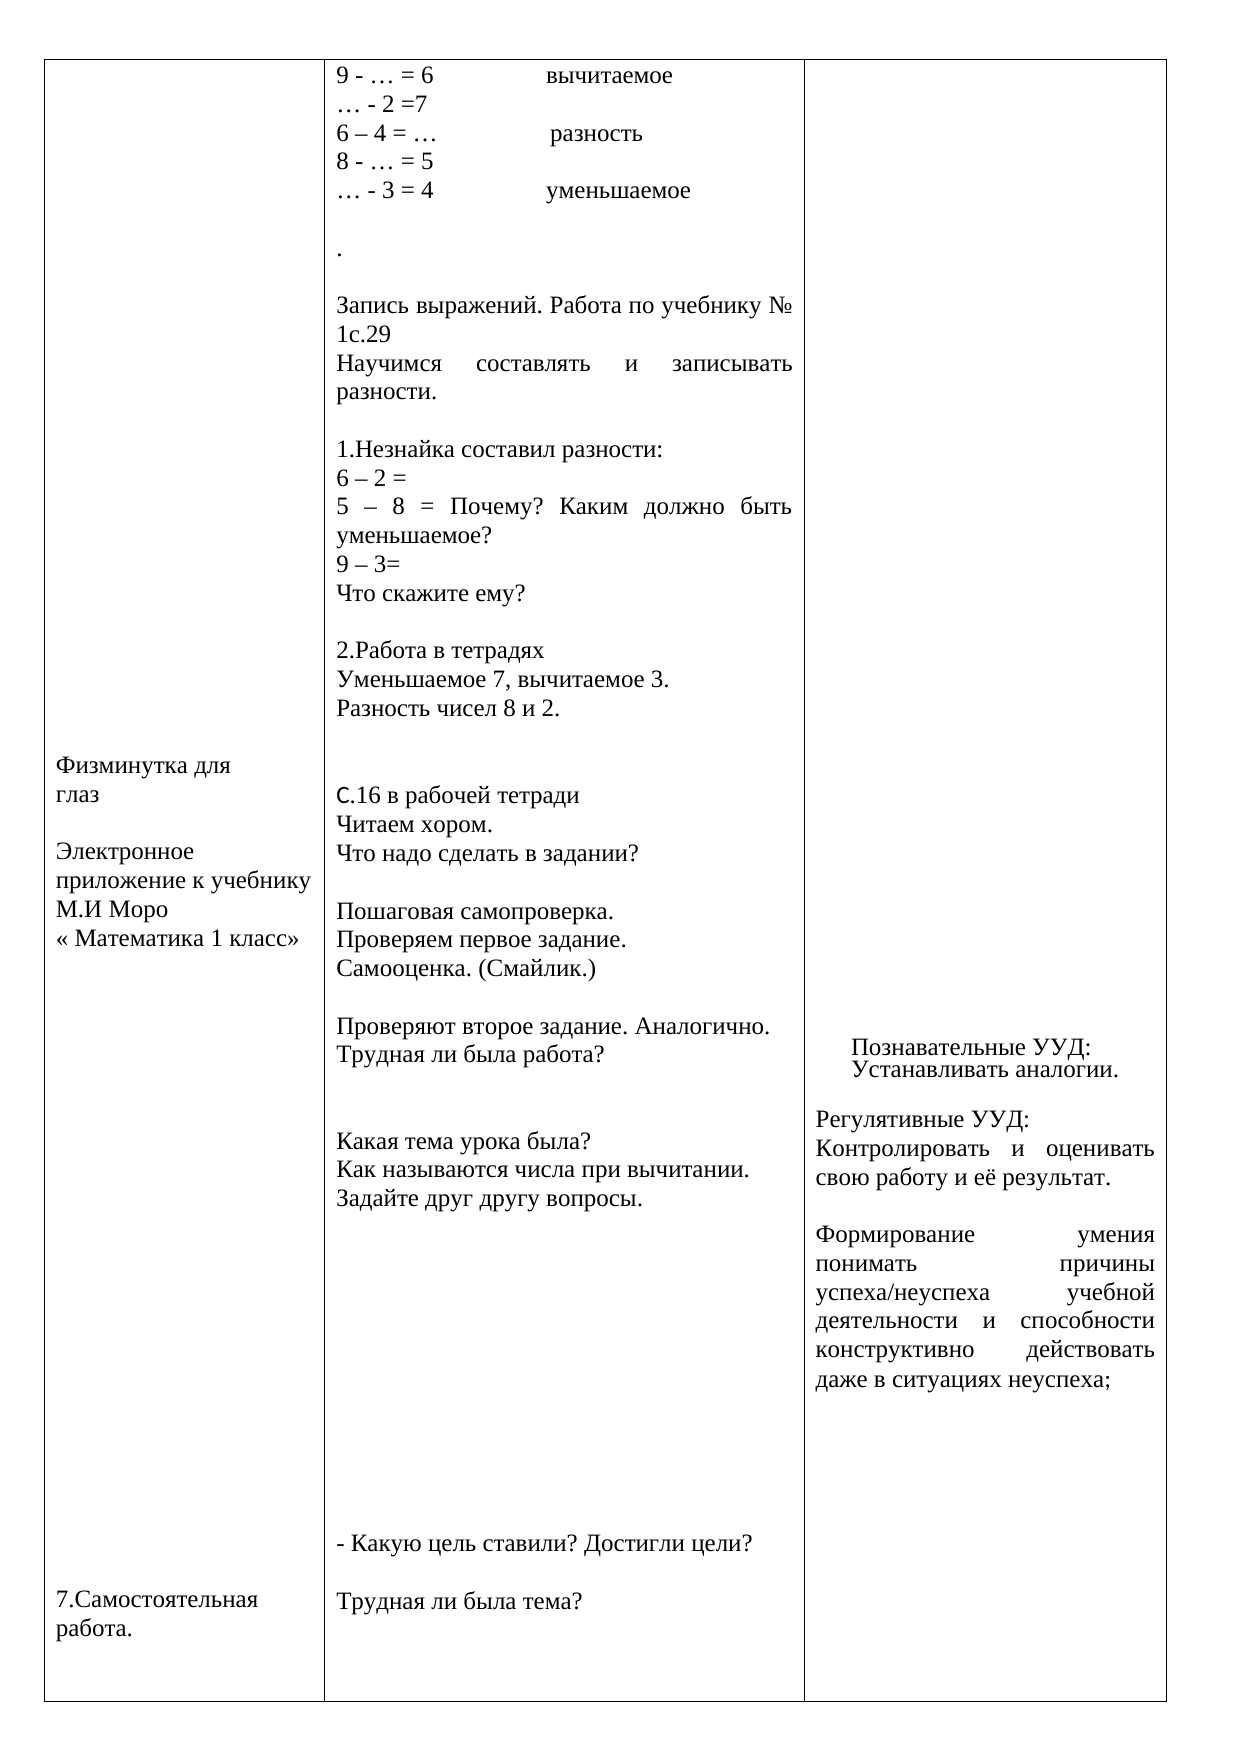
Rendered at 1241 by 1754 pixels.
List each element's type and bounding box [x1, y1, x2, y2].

table_cell [325, 60, 804, 1701]
table_cell [805, 60, 1166, 1701]
table_cell [45, 60, 324, 1701]
